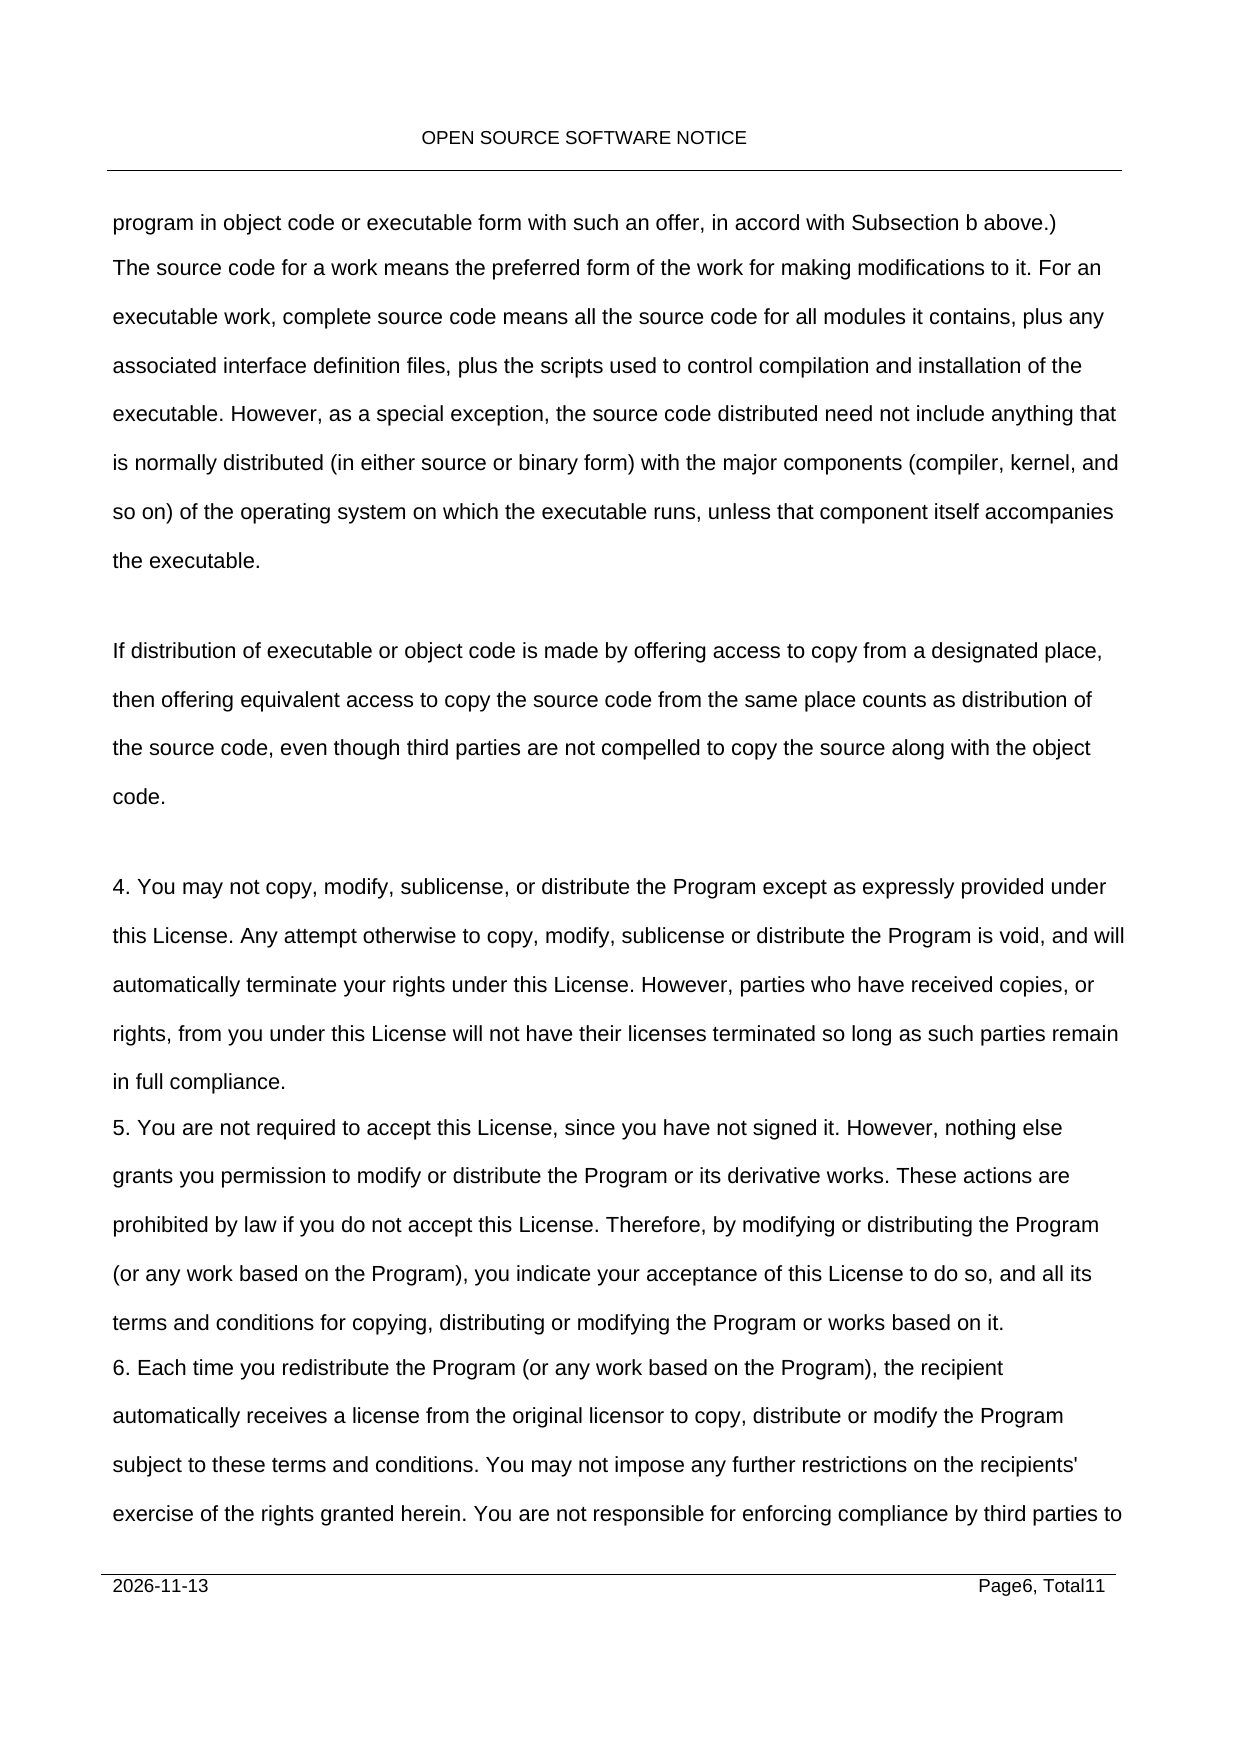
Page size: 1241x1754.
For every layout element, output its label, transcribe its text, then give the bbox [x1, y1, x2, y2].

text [112, 1351, 1128, 1529]
text The source code for a work means the preferred form of the work for making modifications to it. For an executable work, complete source code means all the source code for all modules it contains, plus any associated interface definition files, plus the scripts used to control compilation and installation of the executable. However, as a special exception, the source code distributed need not include anything that is normally distributed (in either source or binary form) with the major components (compiler, kernel, and so on) of the operating system on which the executable runs, unless that component itself accompanies the executable. [112, 251, 1128, 576]
text If distribution of executable or object code is made by offering access to copy from a designated place, then offering equivalent access to copy the source code from the same place counts as distribution of the source code, even though third parties are not compelled to copy the source along with the object code. [112, 634, 1128, 813]
text 5. You are not required to accept this License, since you have not signed it. However, nothing else grants you permission to modify or distribute the Program or its derivative works. These actions are prohibited by law if you do not accept this License. Therefore, by modifying or distributing the Program (or any work based on the Program), you indicate your acceptance of this License to do so, and all its terms and conditions for copying, distributing or modifying the Program or works based on it. [112, 1111, 1128, 1338]
text 4. You may not copy, modify, sublicense, or distribute the Program except as expressly provided under this License. Any attempt otherwise to copy, modify, sublicense or distribute the Program is void, and will automatically terminate your rights under this License. However, parties who have received copies, or rights, from you under this License will not have their licenses terminated so long as such parties remain in full compliance. [112, 871, 1128, 1098]
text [112, 206, 1128, 239]
